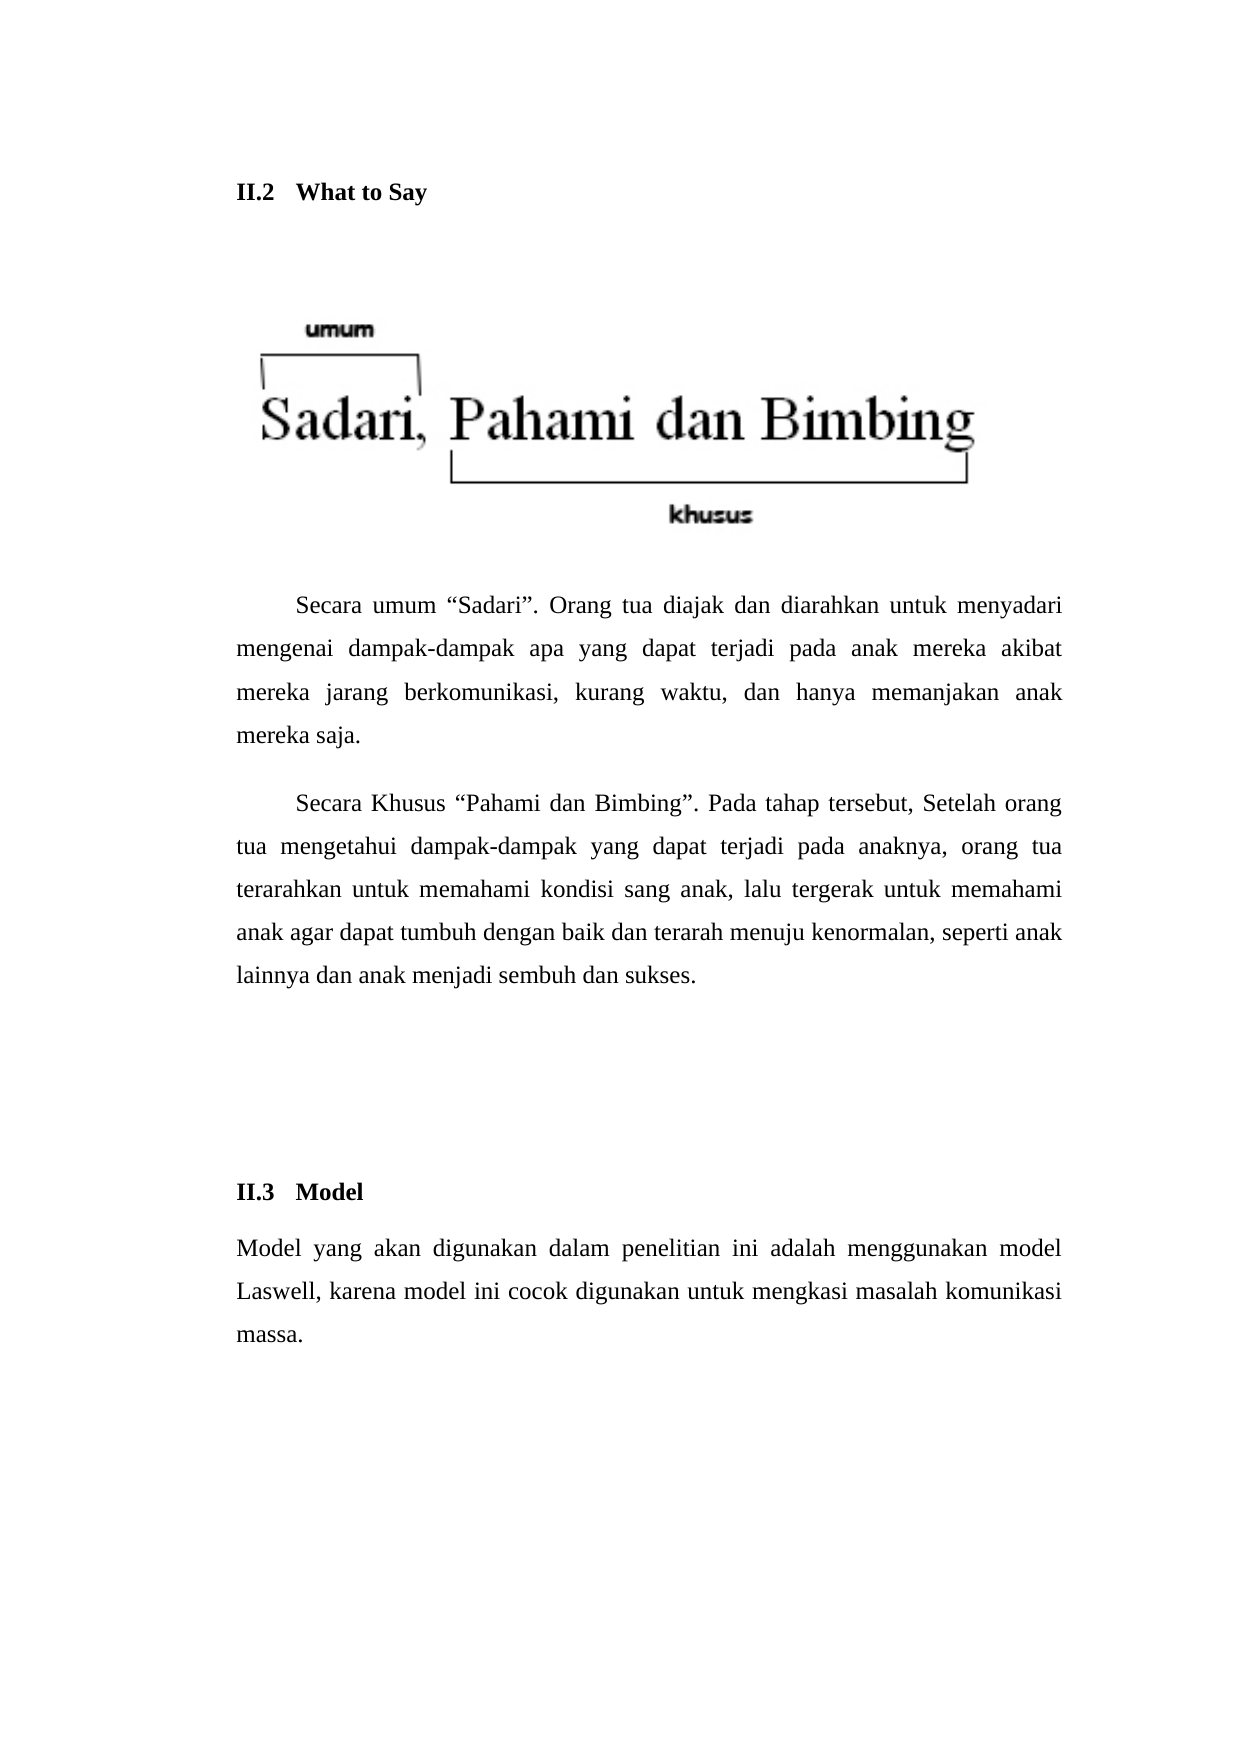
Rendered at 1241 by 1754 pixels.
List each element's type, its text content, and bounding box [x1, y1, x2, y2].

subtitle Model [236, 1177, 1063, 1206]
picture [236, 301, 1008, 551]
text Secara Khusus “Pahami dan Bimbing”. Pada tahap tersebut, Setelah orang tua mengetahui dampak-dampak yang dapat terjadi pada anaknya, orang tua terarahkan untuk memahami kondisi sang anak, lalu tergerak untuk memahami anak agar dapat tumbuh dengan baik dan terarah menuju kenormalan, seperti anak lainnya dan anak menjadi sembuh dan sukses. [236, 788, 1063, 989]
text Secara umum “Sadari”. Orang tua diajak dan diarahkan untuk menyadari mengenai dampak-dampak apa yang dapat terjadi pada anak mereka akibat mereka jarang berkomunikasi, kurang waktu, dan hanya memanjakan anak mereka saja. [236, 590, 1063, 748]
text Model yang akan digunakan dalam penelitian ini adalah menggunakan model Laswell, karena model ini cocok digunakan untuk mengkasi masalah komunikasi massa. [236, 1233, 1063, 1348]
subtitle What to Say [236, 177, 1063, 206]
